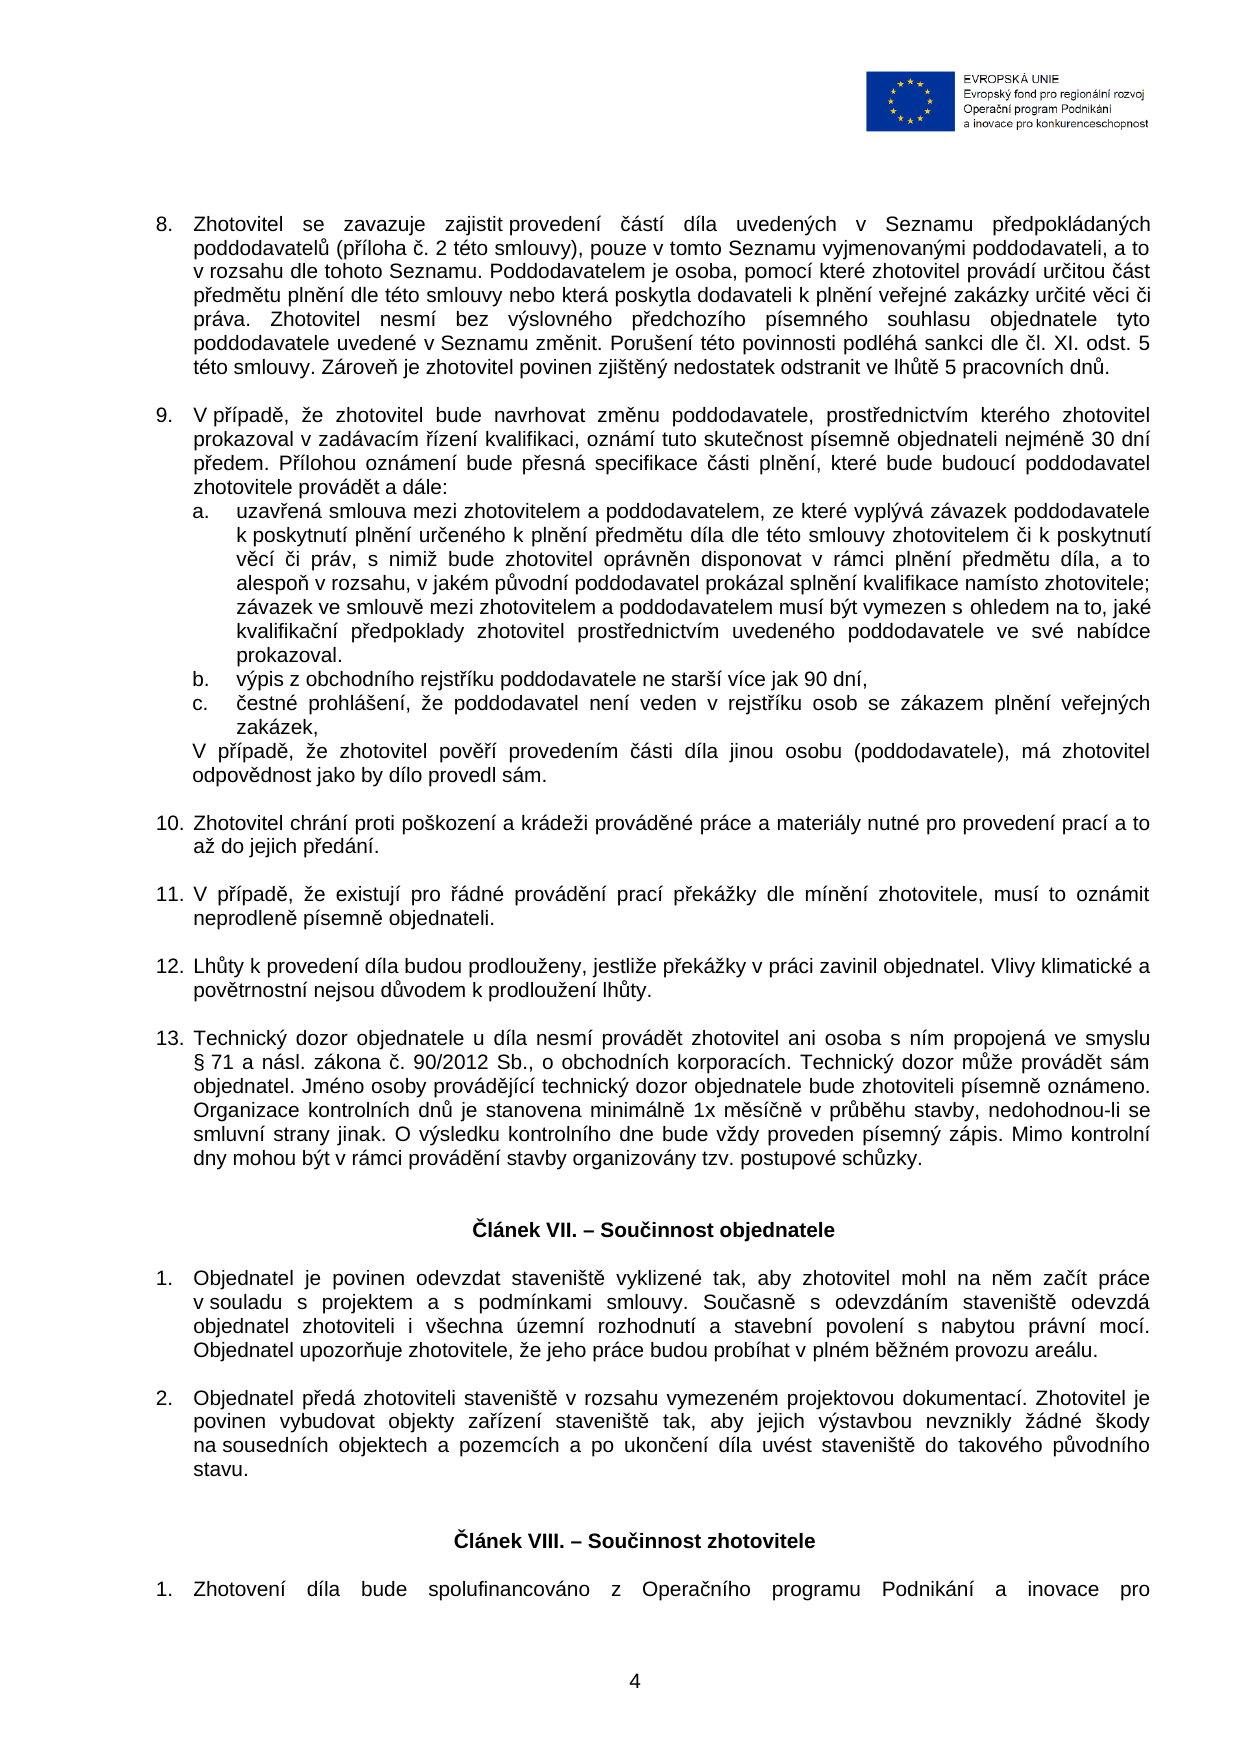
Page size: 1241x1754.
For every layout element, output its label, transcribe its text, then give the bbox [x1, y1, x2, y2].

text Článek VII. – Součinnost objednatele [156, 1218, 1152, 1242]
list Objednatel je povinen odevzdat staveniště vyklizené tak, aby zhotovitel mohl na něm začít práce v souladu s projektem a s podmínkami smlouvy. Současně s odevzdáním staveniště odevzdá objednatel zhotoviteli i všechna územní rozhodnutí a stavební povolení s nabytou právní mocí. Objednatel upozorňuje zhotovitele, že jeho práce budou probíhat v plném běžném provozu areálu. [156, 1266, 1152, 1361]
picture [862, 59, 1152, 149]
text Článek VIII. – Součinnost zhotovitele [118, 1529, 1152, 1553]
list Lhůty k provedení díla budou prodlouženy, jestliže překážky v práci zavinil objednatel. Vlivy klimatické a povětrnostní nejsou důvodem k prodloužení lhůty. [156, 954, 1152, 1002]
list uzavřená smlouva mezi zhotovitelem a poddodavatelem, ze které vyplývá závazek poddodavatele k poskytnutí plnění určeného k plnění předmětu díla dle této smlouvy zhotovitelem či k poskytnutí věcí či práv, s nimiž bude zhotovitel oprávněn disponovat v rámci plnění předmětu díla, a to alespoň v rozsahu, v jakém původní poddodavatel prokázal splnění kvalifikace namísto zhotovitele; závazek ve smlouvě mezi zhotovitelem a poddodavatelem musí být vymezen s ohledem na to, jaké kvalifikační předpoklady zhotovitel prostřednictvím uvedeného poddodavatele ve své nabídce prokazoval. [192, 499, 1152, 667]
list Zhotovitel chrání proti poškození a krádeži prováděné práce a materiály nutné pro provedení prací a to až do jejich předání. [156, 810, 1152, 858]
list Technický dozor objednatele u díla nesmí provádět zhotovitel ani osoba s ním propojená ve smyslu § násl. zákona č. 90/2012 Sb., o obchodních korporacích. Technický dozor může provádět sám objednatel. Jméno osoby provádějící technický dozor objednatele bude zhotoviteli písemně oznámeno. Organizace kontrolních dnů je stanovena minimálně 1x měsíčně v průběhu stavby, nedohodnou-li se smluvní strany jinak. O výsledku kontrolního dne bude vždy proveden písemný zápis. Mimo kontrolní dny mohou být v rámci provádění stavby organizovány tzv. postupové schůzky. [156, 1026, 1152, 1170]
list čestné prohlášení, že poddodavatel není veden v rejstříku osob se zákazem plnění veřejných zakázek, [192, 691, 1152, 738]
text V případě, že zhotovitel pověří provedením části díla jinou osobu (poddodavatele), má zhotovitel odpovědnost jako by dílo provedl sám. [192, 738, 1152, 786]
list V případě, že zhotovitel bude navrhovat změnu poddodavatele, prostřednictvím kterého zhotovitel prokazoval v zadávacím řízení kvalifikaci, oznámí tuto skutečnost písemně objednateli nejméně 30 dní předem. Přílohou oznámení bude přesná specifikace části plnění, které bude budoucí poddodavatel zhotovitele provádět a dále: [156, 403, 1152, 499]
list V případě, že existují pro řádné provádění prací překážky dle mínění zhotovitele, musí to oznámit neprodleně písemně objednateli. [156, 882, 1152, 930]
list výpis z obchodního rejstříku poddodavatele ne starší více jak 90 dní, [192, 667, 1152, 691]
list Zhotovitel se zavazuje zajistit provedení částí díla uvedených v Seznamu předpokládaných poddodavatelů (příloha č. 2 této smlouvy), pouze v tomto Seznamu vyjmenovanými poddodavateli, a to v rozsahu dle tohoto Seznamu. Poddodavatelem je osoba, pomocí které zhotovitel provádí určitou část předmětu plnění dle této smlouvy nebo která poskytla dodavateli k plnění veřejné zakázky určité věci či práva. Zhotovitel nesmí bez výslovného předchozího písemného souhlasu objednatele tyto poddodavatele uvedené v Seznamu změnit. Porušení této povinnosti podléhá sankci dle čl. XI. odst. 5 této smlouvy. Zároveň je zhotovitel povinen zjištěný nedostatek odstranit ve lhůtě 5 pracovních dnů. [156, 211, 1152, 379]
list Objednatel předá zhotoviteli staveniště v rozsahu vymezeném projektovou dokumentací. Zhotovitel je povinen vybudovat objekty zařízení staveniště tak, aby jejich výstavbou nevznikly žádné škody na sousedních objektech a pozemcích a po ukončení díla uvést staveniště do takového původního stavu. [156, 1385, 1152, 1481]
